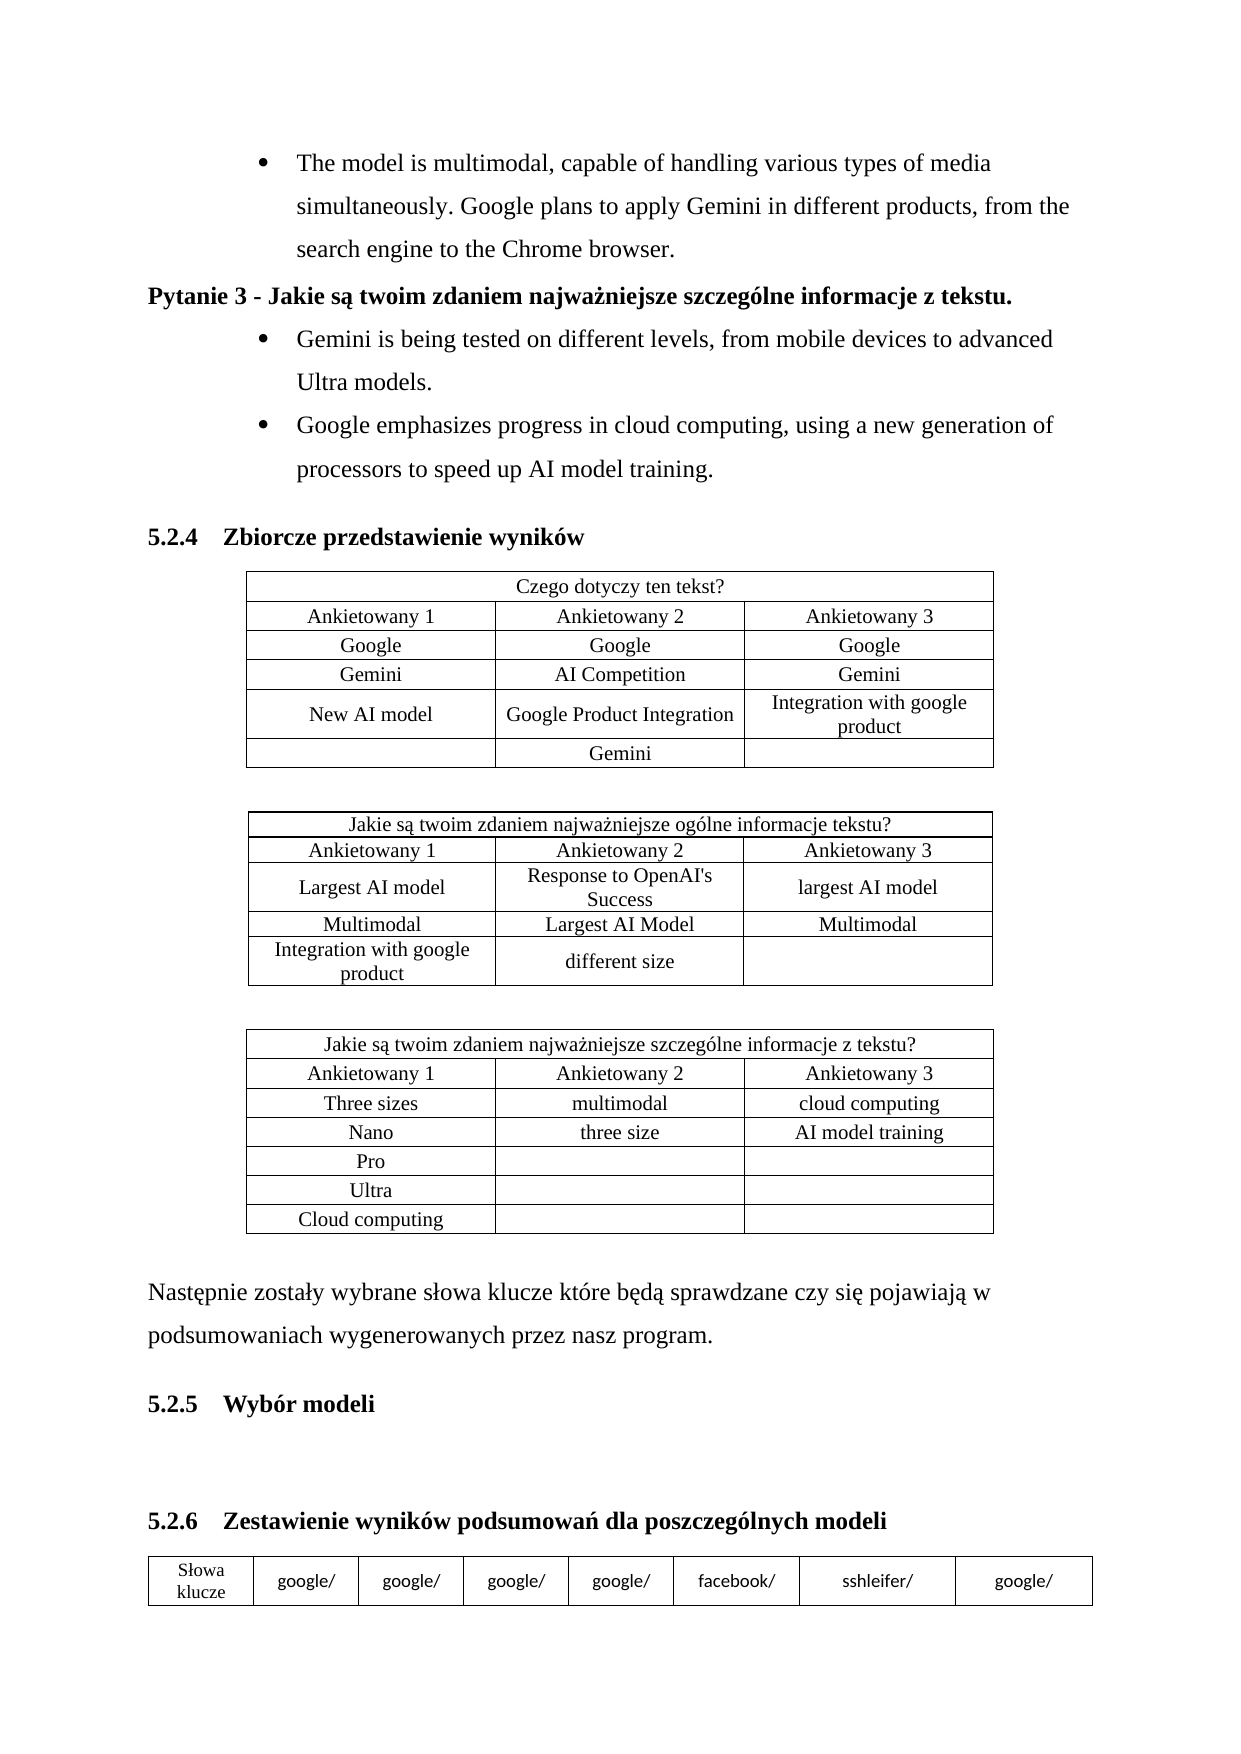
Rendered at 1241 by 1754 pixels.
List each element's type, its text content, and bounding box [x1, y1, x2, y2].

table_cell Multimodal [249, 912, 495, 936]
table_cell [745, 1205, 993, 1233]
table_header google/flan-t5-xxl [569, 1557, 673, 1605]
table_cell Gemini [745, 660, 993, 689]
table_cell Largest AI Model [496, 912, 743, 936]
table_cell Multimodal [744, 912, 992, 936]
table_cell Gemini [496, 739, 744, 767]
table_cell [496, 1176, 744, 1204]
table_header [254, 1557, 358, 1605]
table_header Jakie są twoim zdaniem najważniejsze ogólne informacje tekstu? [249, 813, 992, 836]
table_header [800, 1557, 955, 1605]
table_cell Integration with google product [249, 937, 495, 985]
table_cell Nano [247, 1118, 495, 1146]
table_cell Google Product Integration [496, 690, 744, 738]
table_cell Ankietowany 2 [496, 838, 743, 862]
table_cell largest AI model [744, 863, 992, 911]
table_header google/pegasus-xsum [956, 1557, 1092, 1605]
table_header Czego dotyczy ten tekst? [247, 572, 993, 601]
table_cell three size [496, 1118, 744, 1146]
table_cell Integration with google product [745, 690, 993, 738]
text Następnie zostały wybrane słowa klucze które będą sprawdzane czy się pojawiają w podsumowaniach wygenerowanych przez nasz program. [148, 1277, 1093, 1349]
table_header Słowa klucze [149, 1557, 253, 1605]
table_cell [496, 1147, 744, 1175]
table_cell [247, 739, 495, 767]
subtitle Zestawienie wyników podsumowań dla poszczególnych modeli [148, 1506, 1093, 1535]
table_cell different size [496, 937, 743, 985]
table_cell Ankietowany 2 [496, 1059, 744, 1087]
table_header google/flan-t5-base [359, 1557, 463, 1605]
table_cell Ankietowany 1 [249, 838, 495, 862]
table_cell Ankietowany 1 [247, 602, 495, 630]
list Gemini is being tested on different levels, from mobile devices to advanced Ultra models. [259, 324, 1093, 396]
list Google emphasizes progress in cloud computing, using a new generation of processors to speed up AI model training. [259, 411, 1093, 482]
subtitle Wybór modeli [148, 1389, 1093, 1417]
table_cell Ankietowany 3 [745, 1059, 993, 1087]
table_cell Ankietowany 3 [745, 602, 993, 630]
table_cell Response to OpenAI's Success [496, 863, 743, 911]
list The model is multimodal, capable of handling various types of media simultaneously. Google plans to apply Gemini in different products, from the search engine to the Chrome browser. [259, 148, 1093, 263]
table_header Jakie są twoim zdaniem najważniejsze szczególne informacje z tekstu? [247, 1030, 993, 1058]
table_cell Pro [247, 1147, 495, 1175]
table_cell Cloud computing [247, 1205, 495, 1233]
table_cell Ankietowany 1 [247, 1059, 495, 1087]
table_cell [745, 1176, 993, 1204]
table_cell Google [247, 631, 495, 659]
table_cell Ankietowany 2 [496, 602, 744, 630]
table_cell AI Competition [496, 660, 744, 689]
subtitle Zbiorcze przedstawienie wyników [148, 522, 1093, 551]
table_cell Google [496, 631, 744, 659]
table_cell New AI model [247, 690, 495, 738]
table_cell Ultra [247, 1176, 495, 1204]
table_cell Gemini [247, 660, 495, 689]
subtitle Pytanie 3 - Jakie są twoim zdaniem najważniejsze szczególne informacje z tekstu. [148, 281, 1093, 310]
table_cell [745, 1147, 993, 1175]
table_cell [744, 937, 992, 985]
table_cell cloud computing [745, 1089, 993, 1117]
table_cell AI model training [745, 1118, 993, 1146]
table_cell [496, 1205, 744, 1233]
table_cell Largest AI model [249, 863, 495, 911]
table_cell multimodal [496, 1089, 744, 1117]
table_cell Ankietowany 3 [744, 838, 992, 862]
table_cell Three sizes [247, 1089, 495, 1117]
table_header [464, 1557, 568, 1605]
table_cell [745, 739, 993, 767]
table_cell Google [745, 631, 993, 659]
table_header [674, 1557, 799, 1605]
